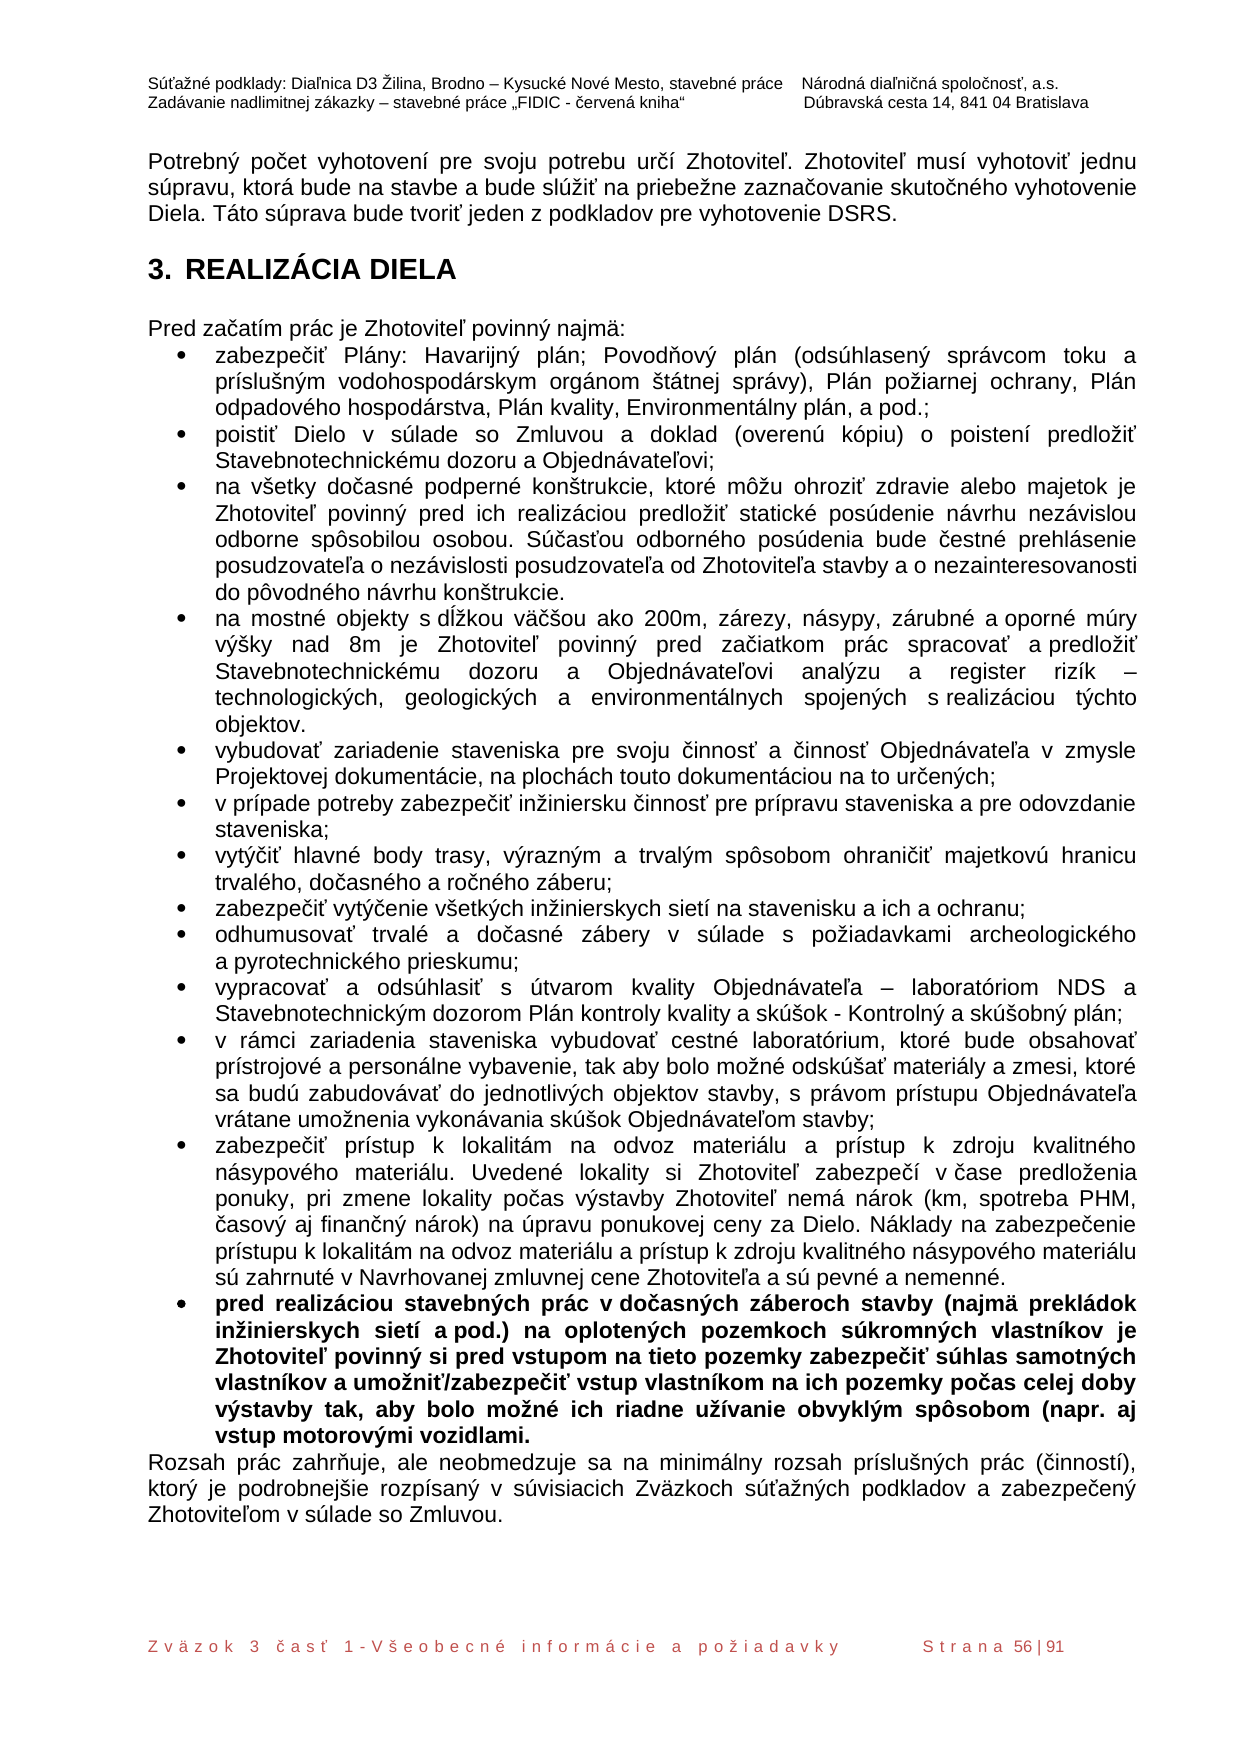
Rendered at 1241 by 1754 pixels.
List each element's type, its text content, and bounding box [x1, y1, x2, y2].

list poistiť Dielo v súlade so Zmluvou a doklad (overenú kópiu) o poistení predložiť Stavebnotechnickému dozoru a Objednávateľovi; [177, 421, 1137, 473]
list zabezpečiť vytýčenie všetkých inžinierskych sietí na stavenisku a ich a ochranu; [177, 895, 1137, 921]
text Pred začatím prác je Zhotoviteľ povinný najmä: [148, 315, 1137, 342]
list pred realizáciou stavebných prác v dočasných záberoch stavby (najmä prekládok inžinierskych sietí a pod.) na oplotených pozemkoch súkromných vlastníkov je Zhotoviteľ povinný si pred vstupom na tieto pozemky zabezpečiť súhlas samotných vlastníkov a umožniť/zabezpečiť vstup vlastníkom na ich pozemky počas celej doby výstavby tak, aby bolo možné ich riadne užívanie obvyklým spôsobom (napr. aj vstup motorovými vozidlami. [177, 1290, 1137, 1448]
list odhumusovať trvalé a dočasné zábery v súlade s požiadavkami archeologického a pyrotechnického prieskumu; [177, 921, 1137, 974]
list vypracovať a odsúhlasiť s útvarom kvality Objednávateľa – laboratóriom NDS a Stavebnotechnickým dozorom Plán kontroly kvality a skúšok - Kontrolný a skúšobný plán; [177, 974, 1137, 1027]
text Potrebný počet vyhotovení pre svoju potrebu určí Zhotoviteľ. Zhotoviteľ musí vyhotoviť jednu súpravu, ktorá bude na stavbe a bude slúžiť na priebežne zaznačovanie skutočného vyhotovenie Diela. Táto súprava bude tvoriť jeden z podkladov pre vyhotovenie DSRS. [148, 148, 1137, 227]
list vytýčiť hlavné body trasy, výrazným a trvalým spôsobom ohraničiť majetkovú hranicu trvalého, dočasného a ročného záberu; [177, 842, 1137, 895]
list v rámci zariadenia staveniska vybudovať cestné laboratórium, ktoré bude obsahovať prístrojové a personálne vybavenie, tak aby bolo možné odskúšať materiály a zmesi, ktoré sa budú zabudovávať do jednotlivých objektov stavby, s právom prístupu Objednávateľa vrátane umožnenia vykonávania skúšok Objednávateľom stavby; [177, 1027, 1137, 1132]
list na mostné objekty s dĺžkou väčšou ako 200m, zárezy, násypy, zárubné a oporné múry výšky nad 8m je Zhotoviteľ povinný pred začiatkom prác spracovať a predložiť Stavebnotechnickému dozoru a Objednávateľovi analýzu a register rizík – technologických, geologických a environmentálnych spojených s realizáciou týchto objektov. [177, 605, 1137, 737]
list v prípade potreby zabezpečiť inžiniersku činnosť pre prípravu staveniska a pre odovzdanie staveniska; [177, 789, 1137, 842]
list zabezpečiť prístup k lokalitám na odvoz materiálu a prístup k zdroju kvalitného násypového materiálu. Uvedené lokality si Zhotoviteľ zabezpečí v čase predloženia ponuky, pri zmene lokality počas výstavby Zhotoviteľ nemá nárok (km, spotreba PHM, časový aj finančný nárok) na úpravu ponukovej ceny za Dielo. Náklady na zabezpečenie prístupu k lokalitám na odvoz materiálu a prístup k zdroju kvalitného násypového materiálu sú zahrnuté v Navrhovanej zmluvnej cene Zhotoviteľa a sú pevné a nemenné. [177, 1132, 1137, 1290]
list vybudovať zariadenie staveniska pre svoju činnosť a činnosť Objednávateľa v zmysle Projektovej dokumentácie, na plochách touto dokumentáciou na to určených; [177, 737, 1137, 789]
text Rozsah prác zahrňuje, ale neobmedzuje sa na minimálny rozsah príslušných prác (činností), ktorý je podrobnejšie rozpísaný v súvisiacich Zväzkoch súťažných podkladov a zabezpečený Zhotoviteľom v súlade so Zmluvou. [148, 1448, 1137, 1527]
list zabezpečiť Plány: Havarijný plán; Povodňový plán (odsúhlasený správcom toku a príslušným vodohospodárskym orgánom štátnej správy), Plán požiarnej ochrany, Plán odpadového hospodárstva, Plán kvality, Environmentálny plán, a pod.; [177, 342, 1137, 421]
list na všetky dočasné podperné konštrukcie, ktoré môžu ohroziť zdravie alebo majetok je Zhotoviteľ povinný pred ich realizáciou predložiť statické posúdenie návrhu nezávislou odborne spôsobilou osobou. Súčasťou odborného posúdenia bude čestné prehlásenie posudzovateľa o nezávislosti posudzovateľa od Zhotoviteľa stavby a o nezainteresovanosti do pôvodného návrhu konštrukcie. [177, 473, 1137, 605]
subtitle REALIZÁCIA DIELA [148, 252, 1137, 285]
